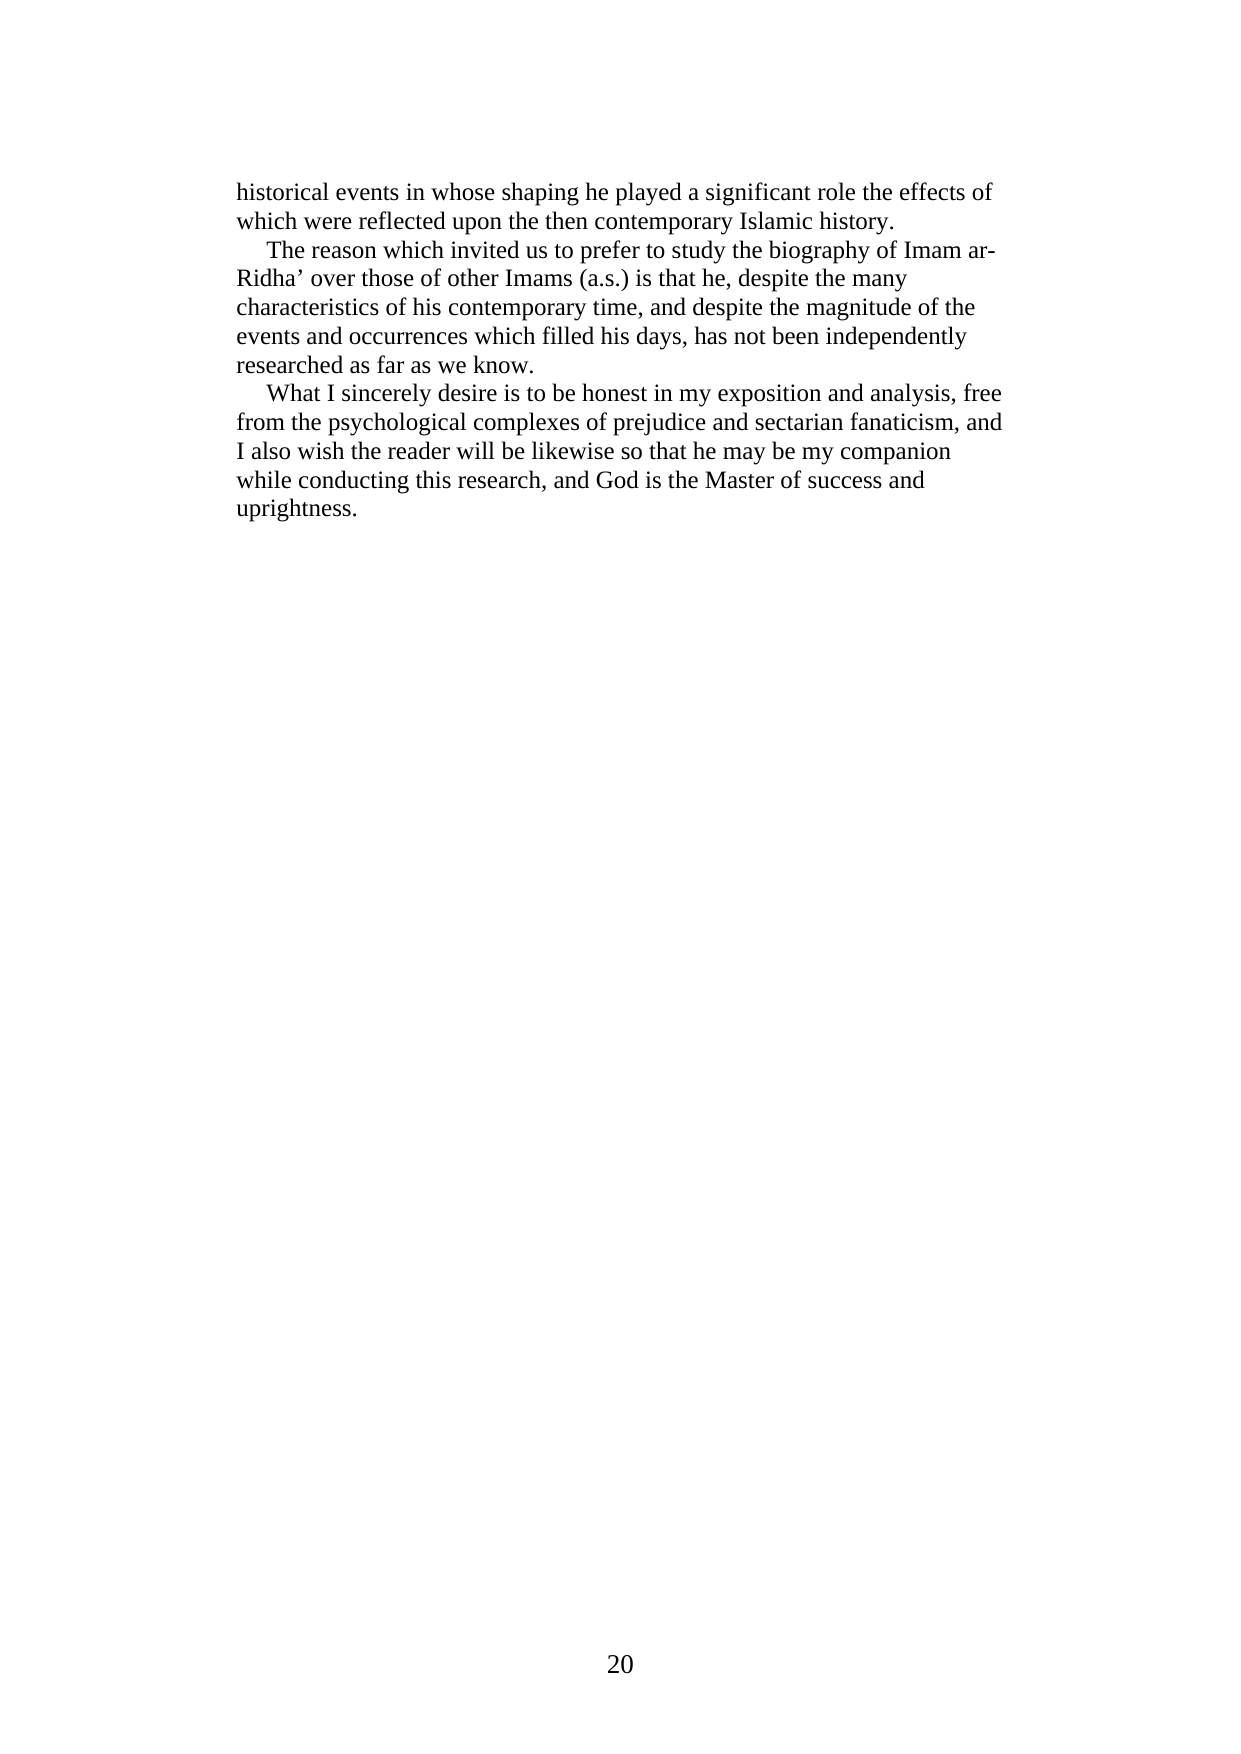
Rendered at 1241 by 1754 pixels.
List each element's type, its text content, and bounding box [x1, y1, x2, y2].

text What I sincerely desire is to be honest in my exposition and analysis, free from the psychological complexes of prejudice and sectarian fanaticism, and I also wish the reader will be likewise so that he may be my companion while conducting this research, and God is the Master of success and uprightness. [236, 378, 1004, 522]
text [236, 177, 1004, 235]
text The reason which invited us to prefer to study the biography of Imam ar-Ridha’ over those of other Imams (a.s.) is that he, despite the many characteristics of his contemporary time, and despite the magnitude of the events and occurrences which filled his days, has not been independently researched as far as we know. [236, 235, 1004, 378]
